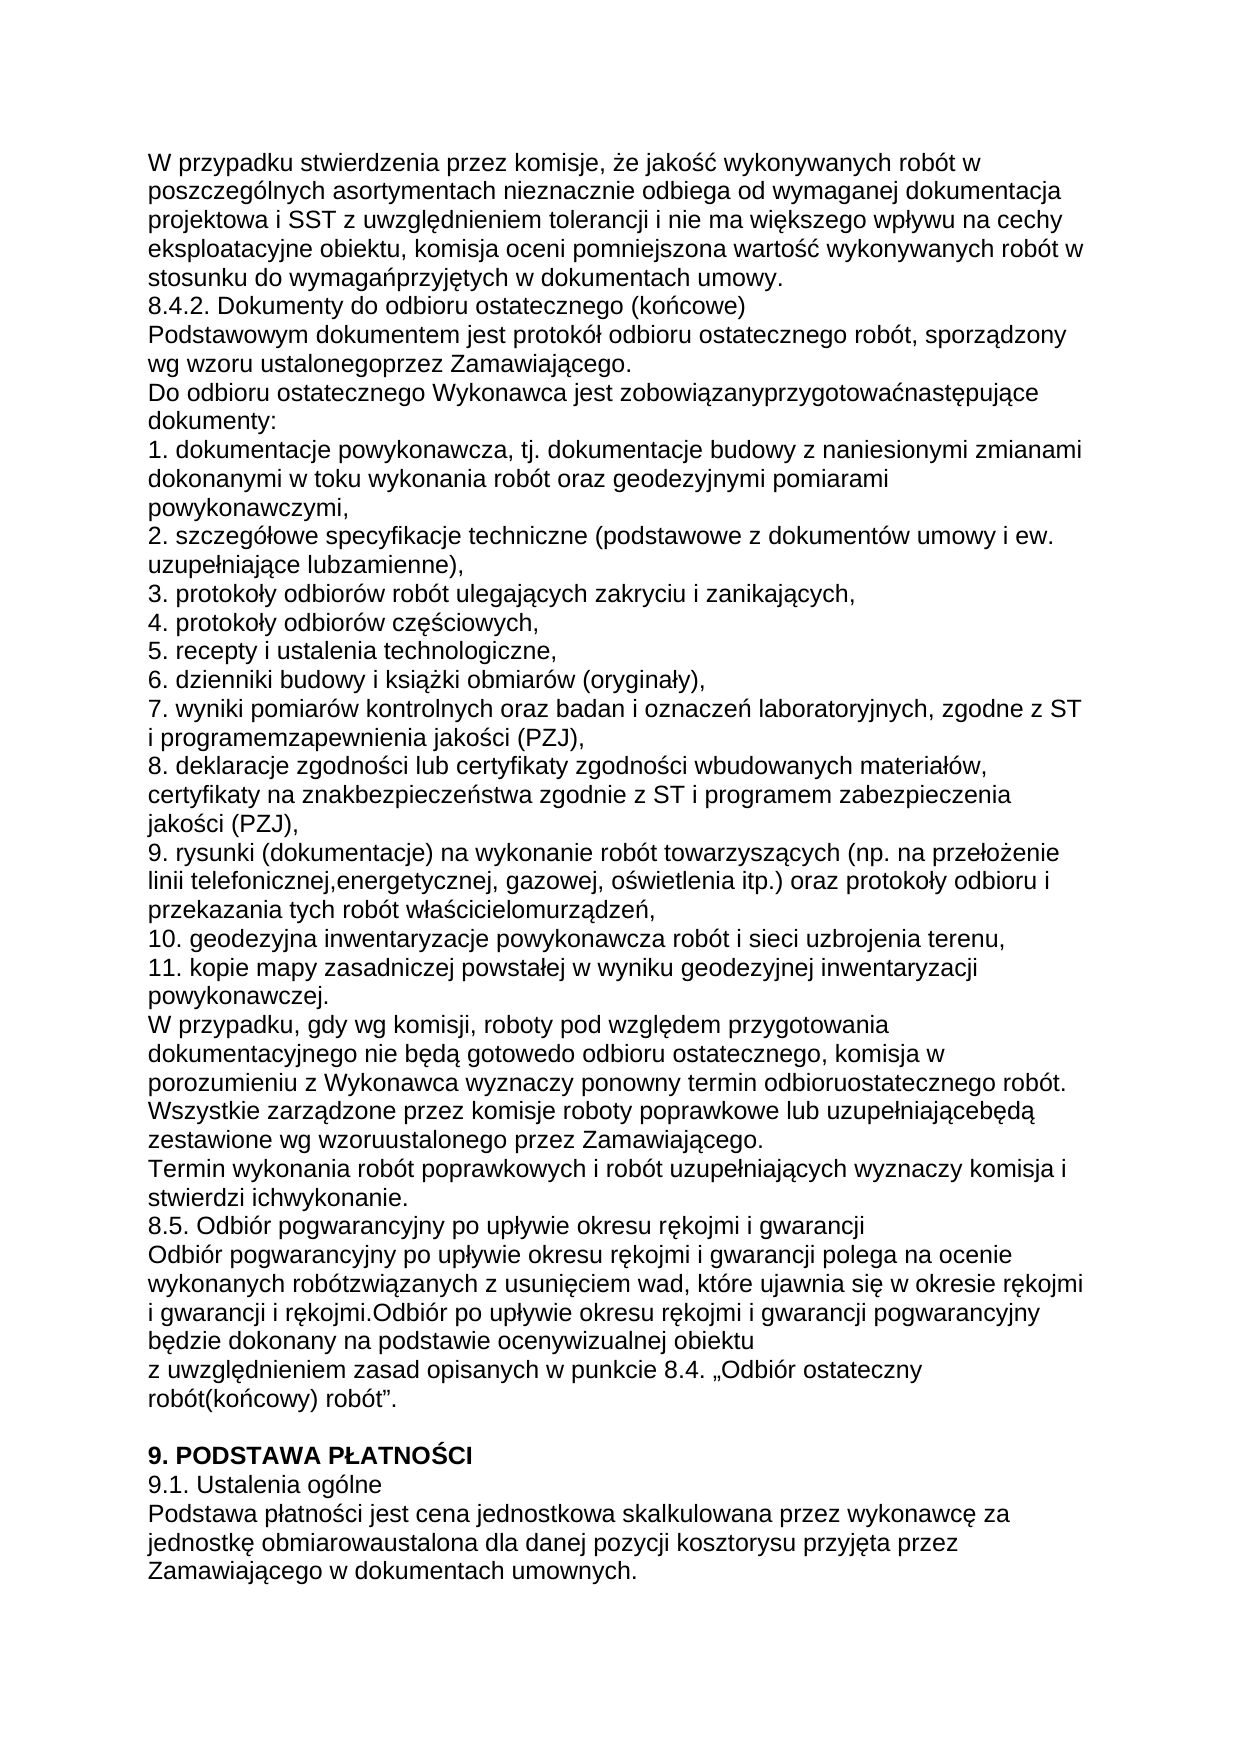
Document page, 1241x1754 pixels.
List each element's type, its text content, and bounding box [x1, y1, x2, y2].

text 2. szczegółowe specyfikacje techniczne (podstawowe z dokumentów umowy i ew. uzupełniające lubzamienne), [148, 521, 1093, 579]
text Termin wykonania robót poprawkowych i robót uzupełniających wyznaczy komisja i stwierdzi ichwykonanie. [148, 1154, 1093, 1211]
text 11. kopie mapy zasadniczej powstałej w wyniku geodezyjnej inwentaryzacji powykonawczej. [148, 953, 1093, 1010]
text 3. protokoły odbiorów robót ulegających zakryciu i zanikających, [148, 579, 1093, 608]
text 8.4.2. Dokumenty do odbioru ostatecznego (końcowe) [148, 291, 1093, 320]
text W przypadku stwierdzenia przez komisje, że jakość wykonywanych robót w poszczególnych asortymentach nieznacznie odbiega od wymaganej dokumentacja projektowa i SST z uwzględnieniem tolerancji i nie ma większego wpływu na cechy eksploatacyjne obiektu, komisja oceni pomniejszona wartość wykonywanych robót w stosunku do wymagańprzyjętych w dokumentach umowy. [148, 148, 1093, 291]
text 9.1. Ustalenia ogólne [148, 1470, 1093, 1499]
text 1. dokumentacje powykonawcza, tj. dokumentacje budowy z naniesionymi zmianami dokonanymi w toku wykonania robót oraz geodezyjnymi pomiarami powykonawczymi, [148, 435, 1093, 521]
text 10. geodezyjna inwentaryzacje powykonawcza robót i sieci uzbrojenia terenu, [148, 924, 1093, 953]
text 4. protokoły odbiorów częściowych, [148, 608, 1093, 636]
text Wszystkie zarządzone przez komisje roboty poprawkowe lub uzupełniającebędą zestawione wg wzoruustalonego przez Zamawiającego. [148, 1096, 1093, 1154]
text 8.5. Odbiór pogwarancyjny po upływie okresu rękojmi i gwarancji [148, 1211, 1093, 1240]
text z uwzględnieniem zasad opisanych w punkcie 8.4. „Odbiór ostateczny robót(końcowy) robót”. [148, 1355, 1093, 1413]
text 9. PODSTAWA PŁATNOŚCI [148, 1441, 1093, 1470]
text 6. dzienniki budowy i książki obmiarów (oryginały), [148, 665, 1093, 694]
text Podstawa płatności jest cena jednostkowa skalkulowana przez wykonawcę za jednostkę obmiarowaustalona dla danej pozycji kosztorysu przyjęta przez Zamawiającego w dokumentach umownych. [148, 1499, 1093, 1585]
text Odbiór pogwarancyjny po upływie okresu rękojmi i gwarancji polega na ocenie wykonanych robótzwiązanych z usunięciem wad, które ujawnia się w okresie rękojmi i gwarancji i rękojmi.Odbiór po upływie okresu rękojmi i gwarancji pogwarancyjny będzie dokonany na podstawie ocenywizualnej obiektu [148, 1240, 1093, 1355]
text Podstawowym dokumentem jest protokół odbioru ostatecznego robót, sporządzony wg wzoru ustalonegoprzez Zamawiającego. [148, 320, 1093, 378]
text 5. recepty i ustalenia technologiczne, [148, 636, 1093, 665]
text 7. wyniki pomiarów kontrolnych oraz badan i oznaczeń laboratoryjnych, zgodne z ST i programemzapewnienia jakości (PZJ), [148, 694, 1093, 751]
text W przypadku, gdy wg komisji, roboty pod względem przygotowania dokumentacyjnego nie będą gotowedo odbioru ostatecznego, komisja w porozumieniu z Wykonawca wyznaczy ponowny termin odbioruostatecznego robót. [148, 1010, 1093, 1096]
text Do odbioru ostatecznego Wykonawca jest zobowiązanyprzygotowaćnastępujące dokumenty: [148, 378, 1093, 435]
text 8. deklaracje zgodności lub certyfikaty zgodności wbudowanych materiałów, certyfikaty na znakbezpieczeństwa zgodnie z ST i programem zabezpieczenia jakości (PZJ), [148, 751, 1093, 838]
text 9. rysunki (dokumentacje) na wykonanie robót towarzyszących (np. na przełożenie linii telefonicznej,energetycznej, gazowej, oświetlenia itp.) oraz protokoły odbioru i przekazania tych robót właścicielomurządzeń, [148, 838, 1093, 924]
